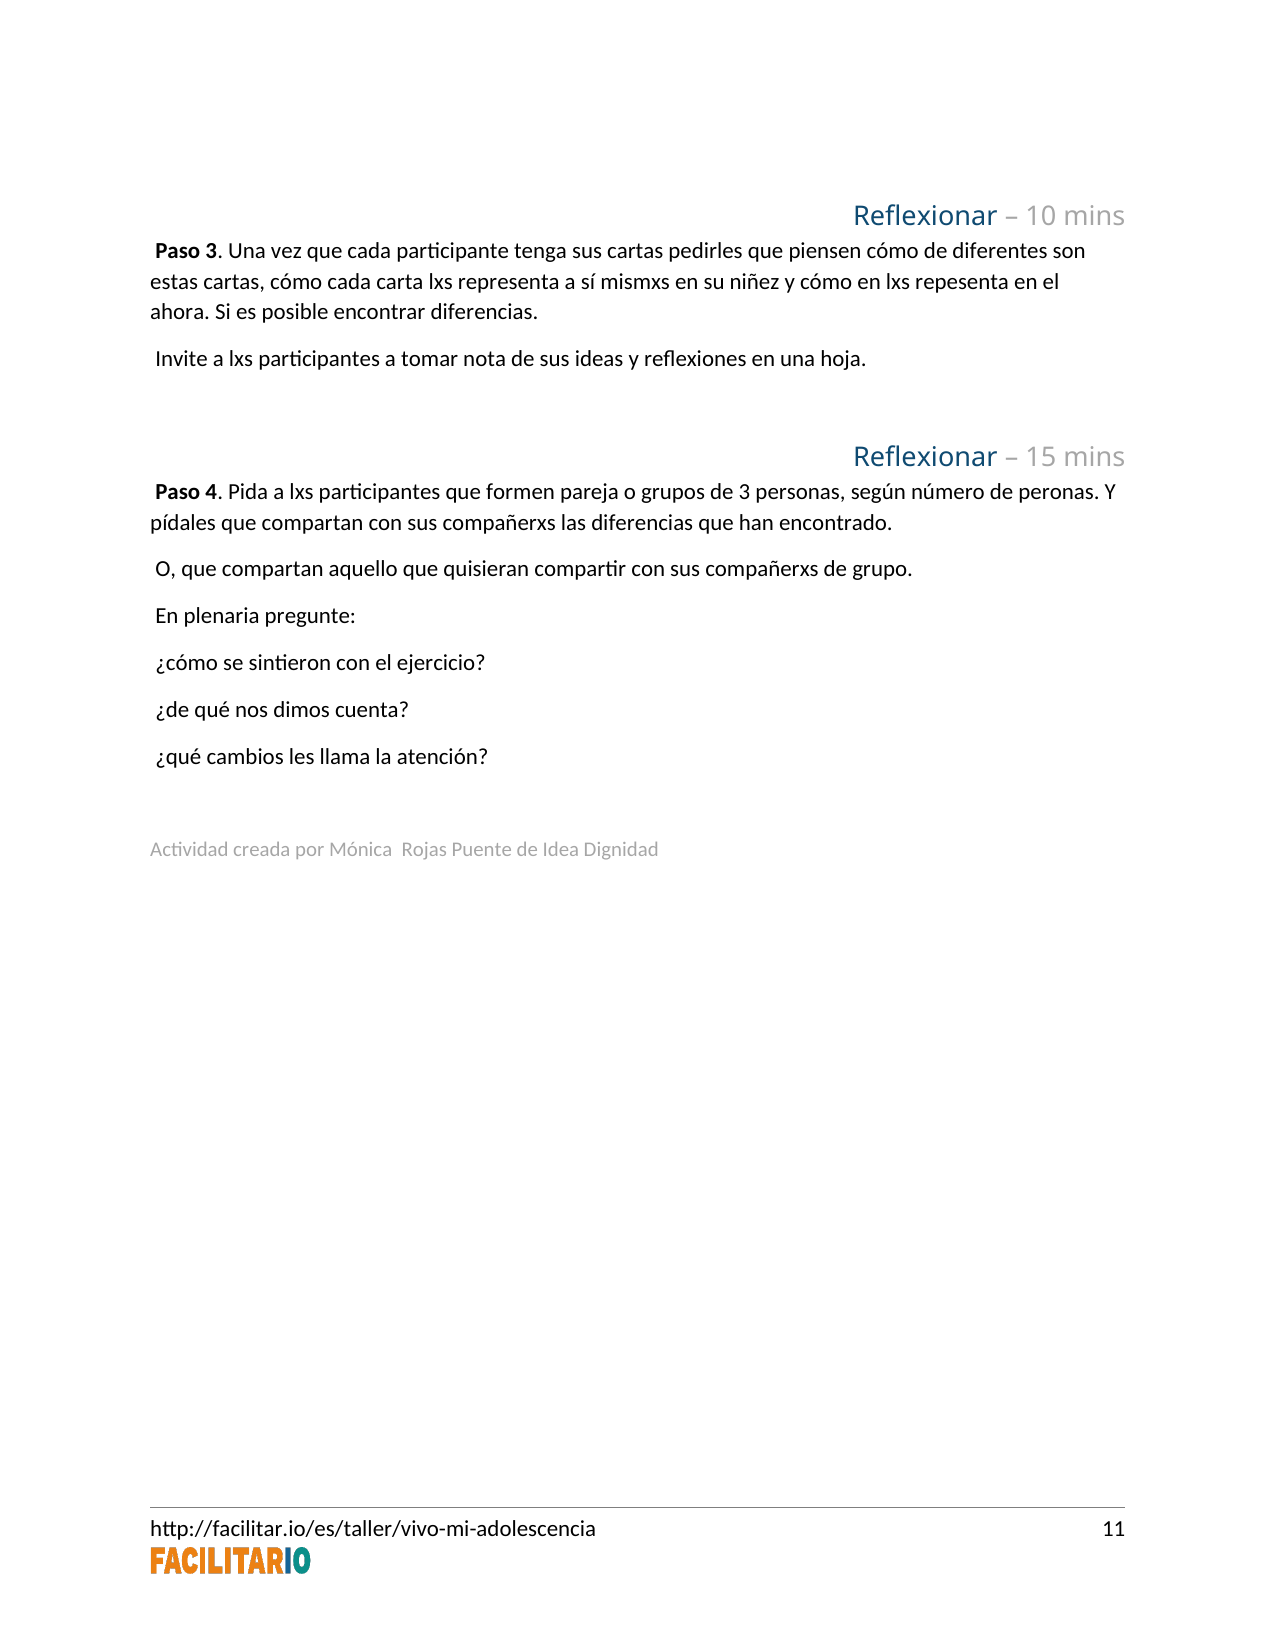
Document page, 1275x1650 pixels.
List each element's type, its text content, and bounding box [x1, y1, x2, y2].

text ¿cómo se sintieron con el ejercicio? [150, 648, 1125, 676]
text Paso 4. Pida a lxs participantes que formen pareja o grupos de 3 personas, según número de peronas. Y pídales que compartan con sus compañerxs las diferencias que han encontrado. [150, 477, 1125, 536]
text En plenaria pregunte: [150, 601, 1125, 629]
subtitle Reflexionar – 15 mins [150, 438, 1125, 474]
text Invite a lxs participantes a tomar nota de sus ideas y reflexiones en una hoja. [150, 344, 1125, 372]
text O, que compartan aquello que quisieran compartir con sus compañerxs de grupo. [150, 554, 1125, 583]
subtitle Reflexionar – 10 mins [150, 197, 1125, 234]
text Actividad creada por Mónica Rojas Puente de Idea Dignidad [150, 836, 1125, 861]
picture [145, 1544, 315, 1576]
text ¿qué cambios les llama la atención? [150, 742, 1125, 770]
text ¿de qué nos dimos cuenta? [150, 695, 1125, 723]
text Paso 3. Una vez que cada participante tenga sus cartas pedirles que piensen cómo de diferentes son estas cartas, cómo cada carta lxs representa a sí mismxs en su niñez y cómo en lxs repesenta en el ahora. Si es posible encontrar diferencias. [150, 237, 1125, 325]
